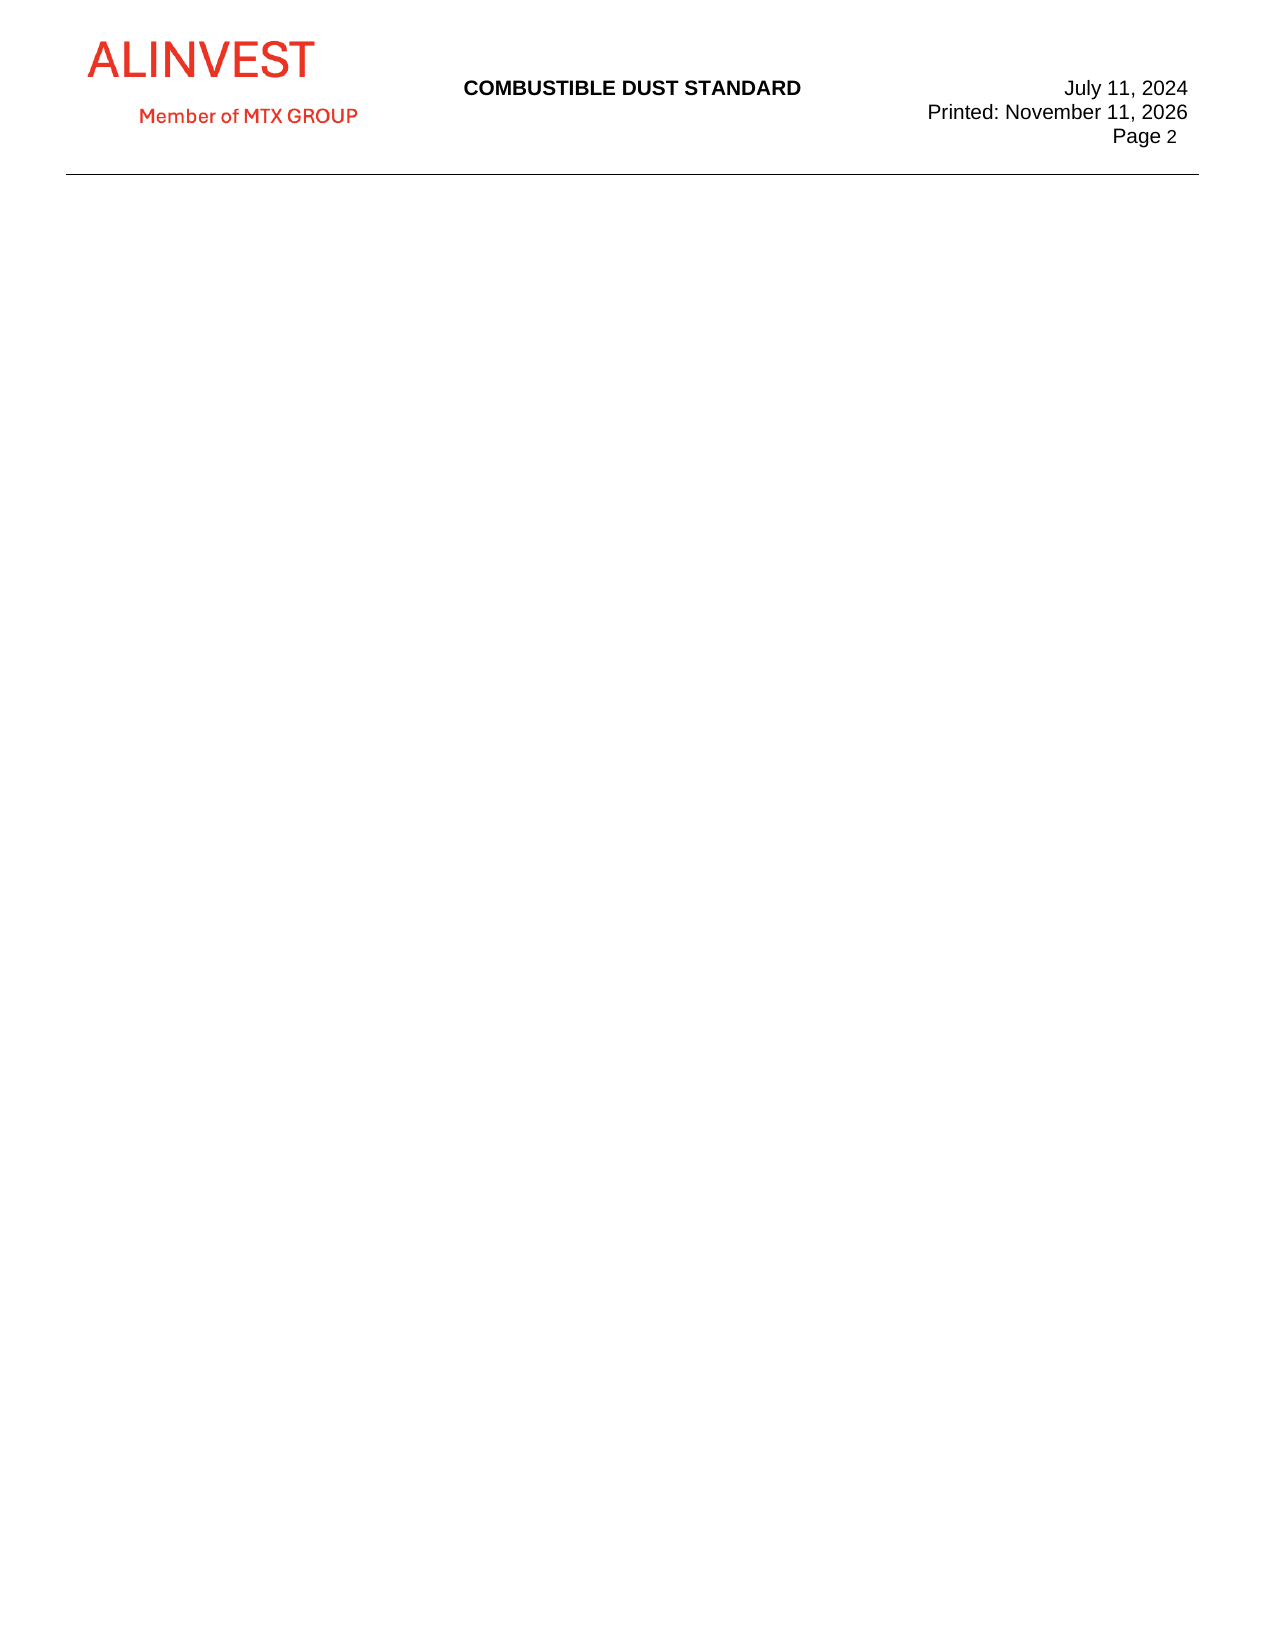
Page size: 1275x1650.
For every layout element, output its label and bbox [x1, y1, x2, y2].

picture [76, 28, 367, 134]
